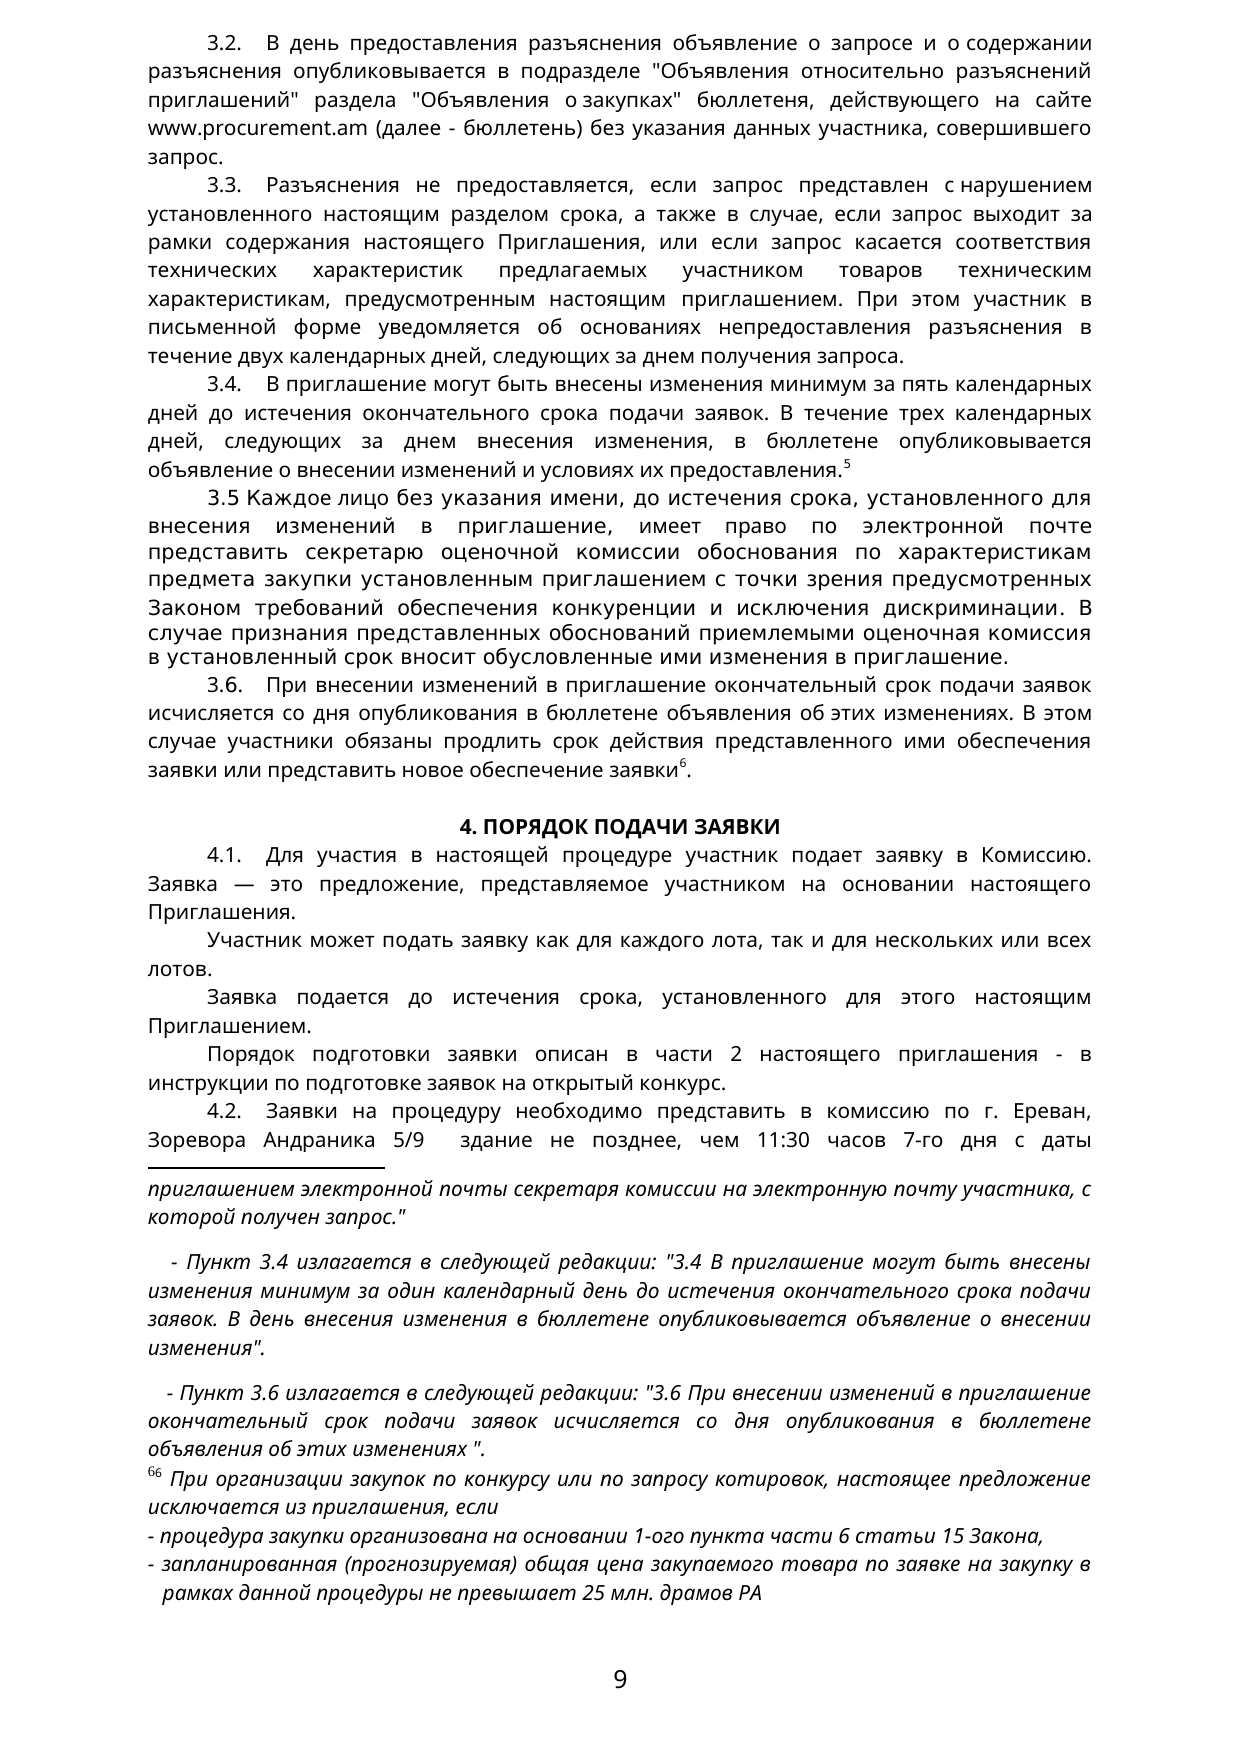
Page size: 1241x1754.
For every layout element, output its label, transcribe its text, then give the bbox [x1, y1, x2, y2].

text 3.3. Разъяснения не предоставляется, если запрос представлен с нарушением установленного настоящим разделом срока, а также в случае, если запрос выходит за рамки содержания настоящего Приглашения, или если запрос касается соответствия технических характеристик предлагаемых участником товаров техническим характеристикам, предусмотренным настоящим приглашением. При этом участник в письменной форме уведомляется об основаниях непредоставления разъяснения в течение двух календарных дней, следующих за днем получения запроса. [148, 170, 1092, 369]
text Заявка подается до истечения срока, установленного для этого настоящим Приглашением. [148, 982, 1092, 1039]
text 3.6. При внесении изменений в приглашение окончательный срок подачи заявок исчисляется со дня опубликования в бюллетене объявления об этих изменениях. В этом случае участники обязаны продлить срок действия представленного ими обеспечения заявки или представить новое обеспечение заявки6. [148, 670, 1092, 783]
text 3.5 Каждое лицо без указания имени, до истечения срока, установленного для внесения изменений в приглашение, имеет право по электронной почте представить секретарю оценочной комиссии обоснования по характеристикам предмета закупки установленным приглашением с точки зрения предусмотренных Законом требований обеспечения конкуренции и исключения дискриминации. В случае признания представленных обоснований приемлемыми оценочная комиссия в установленный срок вносит обусловленные ими изменения в приглашение. [148, 483, 1092, 670]
text 4. ПОРЯДОК ПОДАЧИ ЗАЯВКИ [148, 812, 1092, 840]
text 4.2. Заявки на процедуру необходимо представить в комиссию по г. Ереван, Зоревора Андраника 5/9 здание не позднее, чем 11:30 часов 7-го дня с даты опубликования в бюллетене объявления и приглашения на настоящую процедуру. [148, 1096, 1092, 1153]
text 3.4. В приглашение могут быть внесены изменения минимум за пять календарных дней до истечения окончательного срока подачи заявок. В течение трех календарных дней, следующих за днем внесения изменения, в бюллетене опубликовывается объявление о внесении изменений и условиях их предоставления.5 [148, 369, 1092, 483]
text Участник может подать заявку как для каждого лота, так и для нескольких или всех лотов. [148, 926, 1092, 982]
text 4.1. Для участия в настоящей процедуре участник подает заявку в Комиссию. Заявка — это предложение, представляемое участником на основании настоящего Приглашения. [148, 840, 1092, 926]
text 3.2. В день предоставления разъяснения объявление о запросе и о содержании разъяснения опубликовывается в подразделе "Объявления относительно разъяснений приглашений" раздела "Объявления о закупках" бюллетеня, действующего на сайте www.procurement.am (далее - бюллетень) без указания данных участника, совершившего запрос. [148, 28, 1092, 170]
text Порядок подготовки заявки описан в части 2 настоящего приглашения - в инструкции по подготовке заявок на открытый конкурс. [148, 1039, 1092, 1096]
